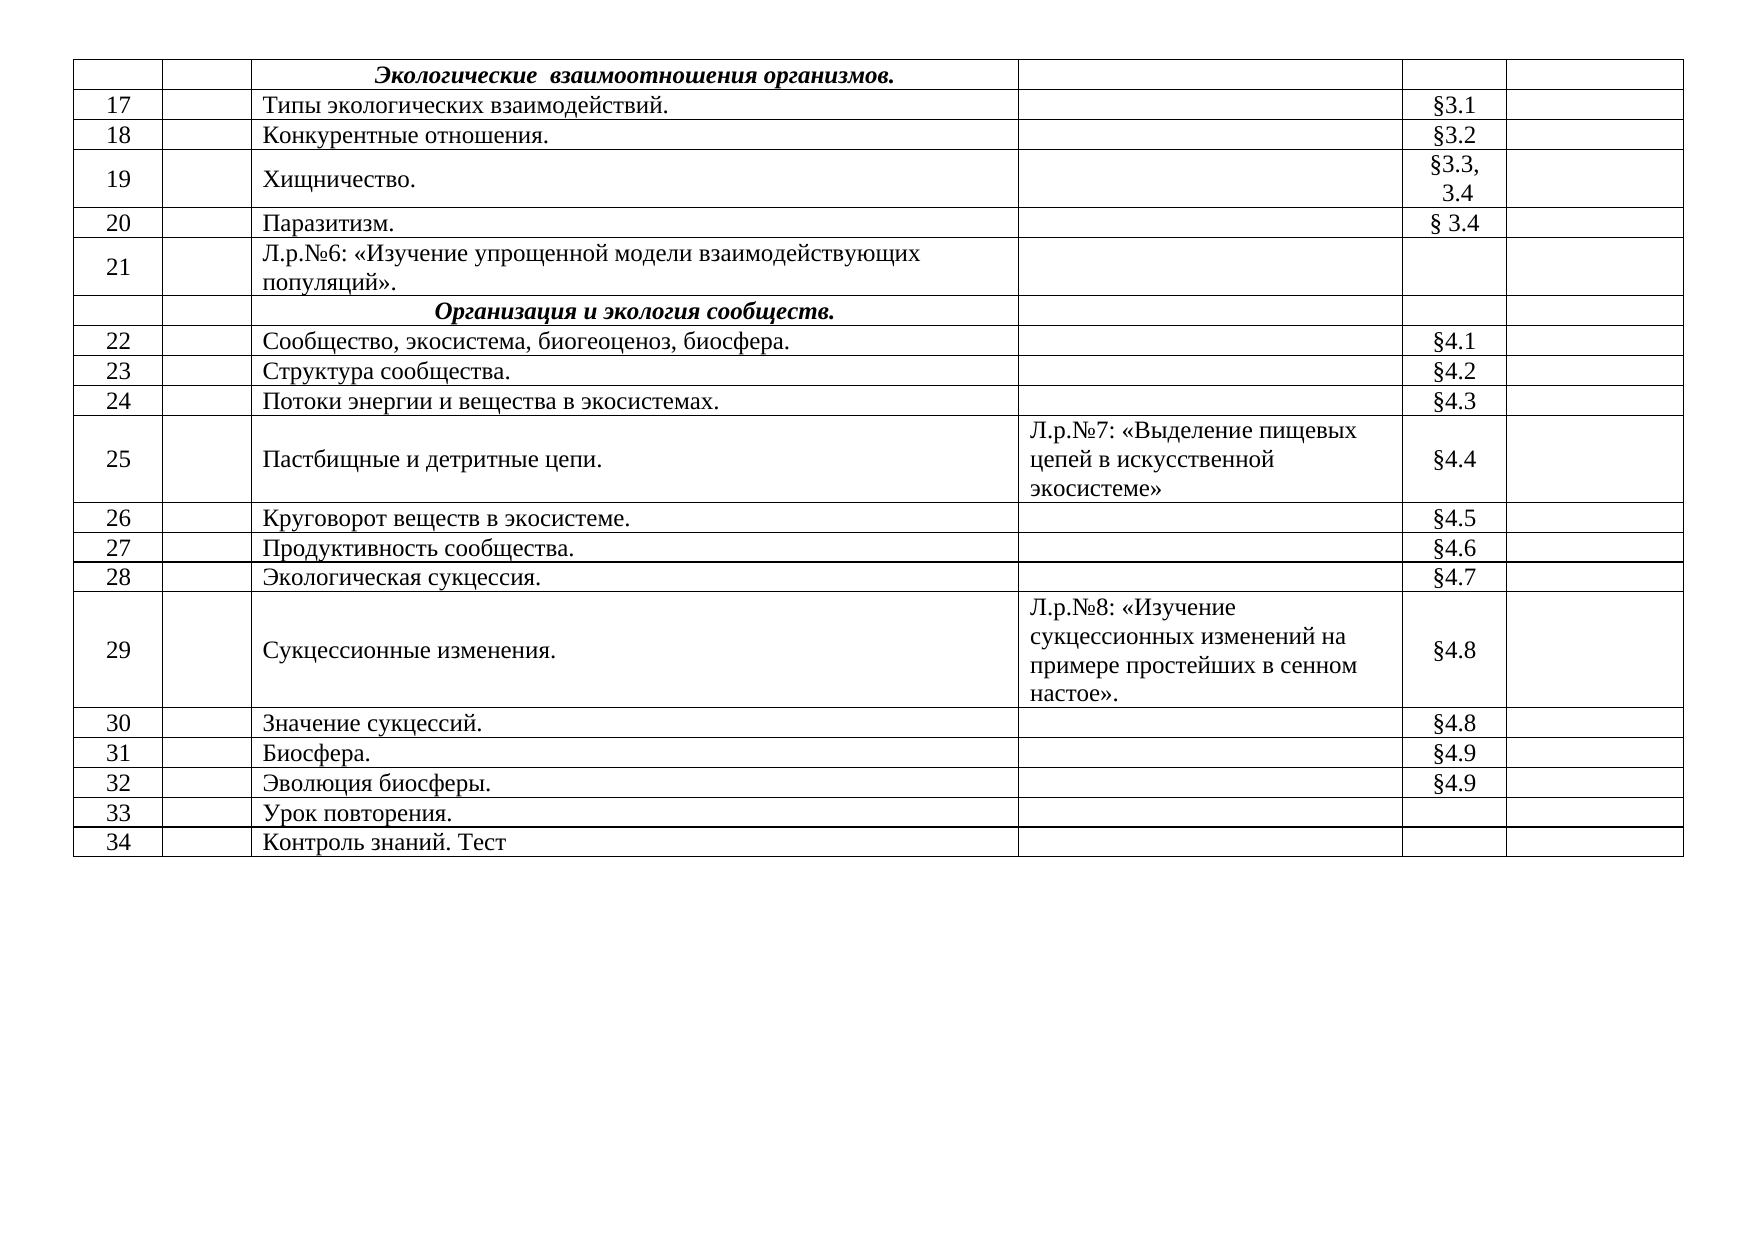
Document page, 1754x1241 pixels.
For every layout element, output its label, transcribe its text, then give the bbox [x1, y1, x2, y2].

table_cell §4.4 [1403, 416, 1506, 502]
table_cell [1507, 90, 1683, 119]
table_cell 19 [74, 150, 162, 207]
table_cell 21 [74, 238, 162, 295]
table_cell Экологическая сукцессия. [252, 563, 1018, 591]
table_cell 17 [74, 90, 162, 119]
table_cell Типы экологических взаимодействий. [252, 90, 1018, 119]
table_cell Биосфера. [252, 738, 1018, 767]
table_cell [1019, 828, 1402, 856]
table_cell 26 [74, 503, 162, 532]
table_cell [1019, 60, 1402, 89]
table_cell [163, 120, 251, 148]
table_cell [1507, 708, 1683, 737]
table_cell 31 [74, 738, 162, 767]
table_cell §4.9 [1403, 738, 1506, 767]
table_cell §3.1 [1403, 90, 1506, 119]
table_cell [1507, 738, 1683, 767]
table_cell Л.р.№8: «Изучение сукцессионных изменений на примере простейших в сенном настое». [1019, 592, 1402, 707]
table_cell [1507, 356, 1683, 385]
table_cell 18 [74, 120, 162, 148]
table_cell [1507, 798, 1683, 826]
table_cell [1507, 828, 1683, 856]
table_cell §4.8 [1403, 708, 1506, 737]
table_cell Значение сукцессий. [252, 708, 1018, 737]
table_cell §4.1 [1403, 326, 1506, 355]
table_cell [163, 798, 251, 826]
table_cell §4.7 [1403, 563, 1506, 591]
table_cell [1403, 238, 1506, 295]
table_cell [1403, 60, 1506, 89]
table_cell [163, 592, 251, 707]
table_cell 24 [74, 386, 162, 414]
table_cell Круговорот веществ в экосистеме. [252, 503, 1018, 532]
table_cell [1019, 326, 1402, 355]
table_cell §4.8 [1403, 592, 1506, 707]
table_cell 22 [74, 326, 162, 355]
table_cell §4.5 [1403, 503, 1506, 532]
table_cell [1019, 768, 1402, 797]
table_cell Паразитизм. [252, 208, 1018, 237]
table_cell [1019, 296, 1402, 325]
table_cell Л.р.№7: «Выделение пищевых цепей в искусственной экосистеме» [1019, 416, 1402, 502]
table_cell [1507, 533, 1683, 561]
table_cell Пастбищные и детритные цепи. [252, 416, 1018, 502]
table_cell §3.2 [1403, 120, 1506, 148]
table_cell [1403, 828, 1506, 856]
table_cell [1019, 120, 1402, 148]
table_cell §4.2 [1403, 356, 1506, 385]
table_cell [1507, 768, 1683, 797]
table_cell Контроль знаний. Тест [252, 828, 1018, 856]
table_cell §4.9 [1403, 768, 1506, 797]
table_cell 33 [74, 798, 162, 826]
table_cell 20 [74, 208, 162, 237]
table_cell [163, 768, 251, 797]
table_cell Эволюция биосферы. [252, 768, 1018, 797]
table_cell [74, 296, 162, 325]
table_cell [1019, 208, 1402, 237]
table_cell [74, 60, 162, 89]
table_cell [163, 238, 251, 295]
table_cell [163, 356, 251, 385]
table_cell Потоки энергии и вещества в экосистемах. [252, 386, 1018, 414]
table_cell [1507, 60, 1683, 89]
table_cell [1019, 798, 1402, 826]
table_cell 30 [74, 708, 162, 737]
table_cell [1019, 708, 1402, 737]
table_cell [1507, 238, 1683, 295]
table_cell Урок повторения. [252, 798, 1018, 826]
table_cell [163, 326, 251, 355]
table_cell [1019, 386, 1402, 414]
table_cell [1507, 416, 1683, 502]
table_cell [163, 386, 251, 414]
table_cell [163, 296, 251, 325]
table_cell [1403, 296, 1506, 325]
table_cell [163, 738, 251, 767]
table_cell [1507, 386, 1683, 414]
table_cell [1019, 563, 1402, 591]
table_cell [163, 708, 251, 737]
table_cell Сообщество, экосистема, биогеоценоз, биосфера. [252, 326, 1018, 355]
table_cell [163, 503, 251, 532]
table_cell [1507, 563, 1683, 591]
table_cell [1019, 356, 1402, 385]
table_cell §4.3 [1403, 386, 1506, 414]
table_cell [1019, 503, 1402, 532]
table_cell [1507, 296, 1683, 325]
table_cell Структура сообщества. [252, 356, 1018, 385]
table_cell Конкурентные отношения. [252, 120, 1018, 148]
table_cell 34 [74, 828, 162, 856]
table_cell § 3.4 [1403, 208, 1506, 237]
table_cell [1507, 208, 1683, 237]
table_cell [163, 150, 251, 207]
table_cell [1019, 533, 1402, 561]
table_cell Организация и экология сообществ. [252, 296, 1018, 325]
table_cell [1019, 738, 1402, 767]
table_cell [163, 208, 251, 237]
table_cell [163, 60, 251, 89]
table_cell §4.6 [1403, 533, 1506, 561]
table_cell [1507, 326, 1683, 355]
table_cell [1019, 238, 1402, 295]
table_cell [1019, 150, 1402, 207]
table_cell Хищничество. [252, 150, 1018, 207]
table_cell [163, 563, 251, 591]
table_cell [163, 533, 251, 561]
table_cell [1403, 798, 1506, 826]
table_cell [1507, 503, 1683, 532]
table_cell [163, 828, 251, 856]
table_cell 23 [74, 356, 162, 385]
table_cell 29 [74, 592, 162, 707]
table_cell 32 [74, 768, 162, 797]
table_cell [1507, 592, 1683, 707]
table_cell [163, 90, 251, 119]
table_cell §3.3, 3.4 [1403, 150, 1506, 207]
table_cell 27 [74, 533, 162, 561]
table_cell 28 [74, 563, 162, 591]
table_cell [163, 416, 251, 502]
table_cell [1507, 150, 1683, 207]
table_cell Сукцессионные изменения. [252, 592, 1018, 707]
table_cell 25 [74, 416, 162, 502]
table_cell [1507, 120, 1683, 148]
table_cell Продуктивность сообщества. [252, 533, 1018, 561]
table_cell Л.р.№6: «Изучение упрощенной модели взаимодействующих популяций». [252, 238, 1018, 295]
table_cell [1019, 90, 1402, 119]
table_cell Экологические взаимоотношения организмов. [252, 60, 1018, 89]
